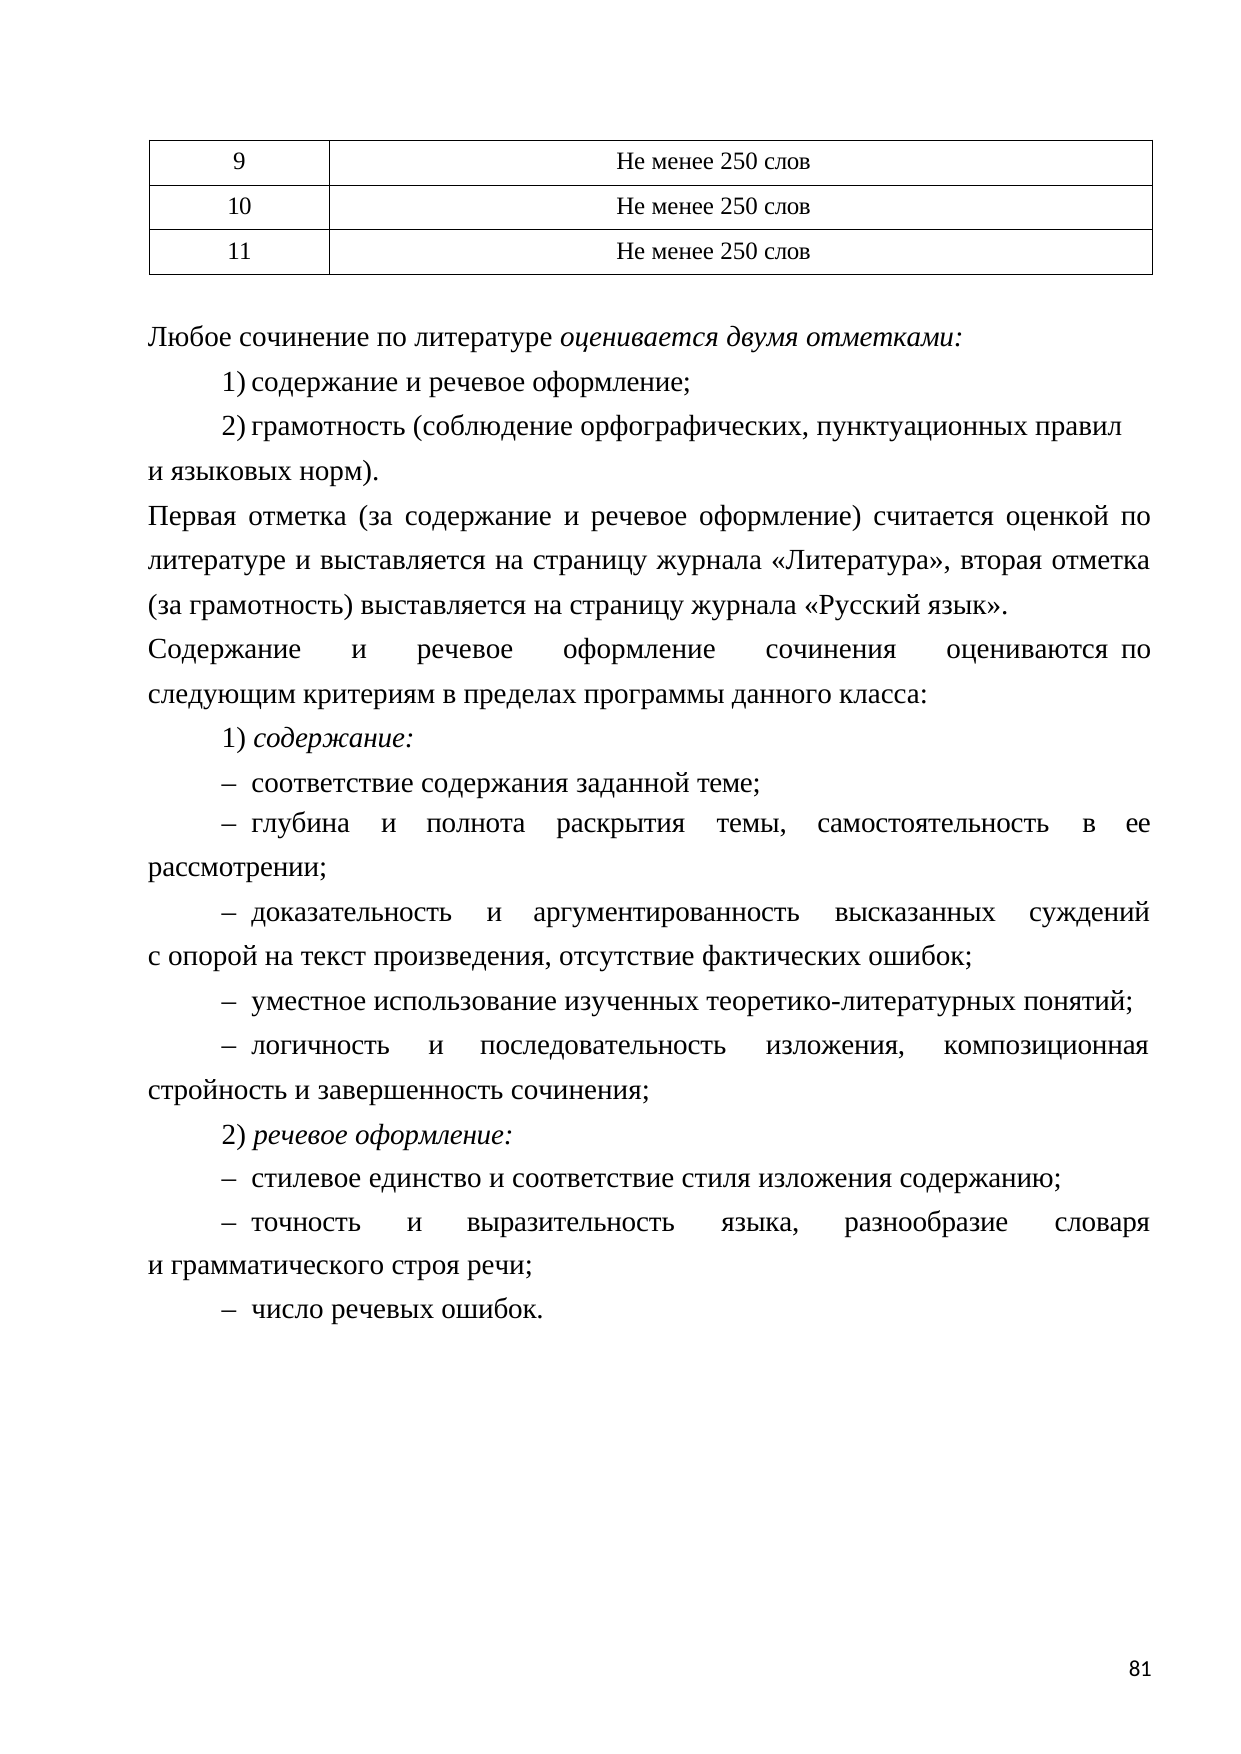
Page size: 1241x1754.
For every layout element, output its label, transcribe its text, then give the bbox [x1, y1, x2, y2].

list доказательность и аргументированность высказанных суждений с опорой на текст произведения, отсутствие фактических ошибок; [148, 894, 1151, 972]
list уместное использование изученных теоретико-литературных понятий; [221, 983, 1166, 1017]
list точность и выразительность языка, разнообразие словаря и грамматического строя речи; [148, 1204, 1151, 1281]
list содержание: [221, 721, 1166, 754]
table_cell Не менее 250 слов [330, 186, 1152, 229]
list число речевых ошибок. [221, 1291, 1166, 1325]
text Любое сочинение по литературе оценивается двумя отметками: [148, 319, 1166, 353]
list соответствие содержания заданной теме; [221, 765, 1166, 798]
list речевое оформление: [221, 1117, 1166, 1150]
list содержание и речевое оформление; [221, 364, 1166, 397]
table_cell 10 [150, 186, 329, 229]
list стилевое единство и соответствие стиля изложения содержанию; [221, 1160, 1166, 1194]
table_cell 11 [150, 230, 329, 274]
table_cell 9 [150, 141, 329, 184]
table_cell Не менее 250 слов [330, 230, 1152, 274]
text Первая отметка (за содержание и речевое оформление) считается оценкой по литературе и выставляется на страницу журнала «Литература», вторая отметка (за грамотность) выставляется на страницу журнала «Русский язык». [148, 498, 1151, 620]
text Содержание и речевое оформление сочинения оцениваются по следующим критериям в пределах программы данного класса: [148, 631, 1151, 709]
list логичность и последовательность изложения, композиционная стройность и завершенность сочинения; [148, 1027, 1151, 1106]
list грамотность (соблюдение орфографических, пунктуационных правил и языковых норм). [148, 408, 1151, 487]
list глубина и полнота раскрытия темы, самостоятельность в ее рассмотрении; [148, 805, 1151, 883]
table_cell Не менее 250 слов [330, 141, 1152, 184]
